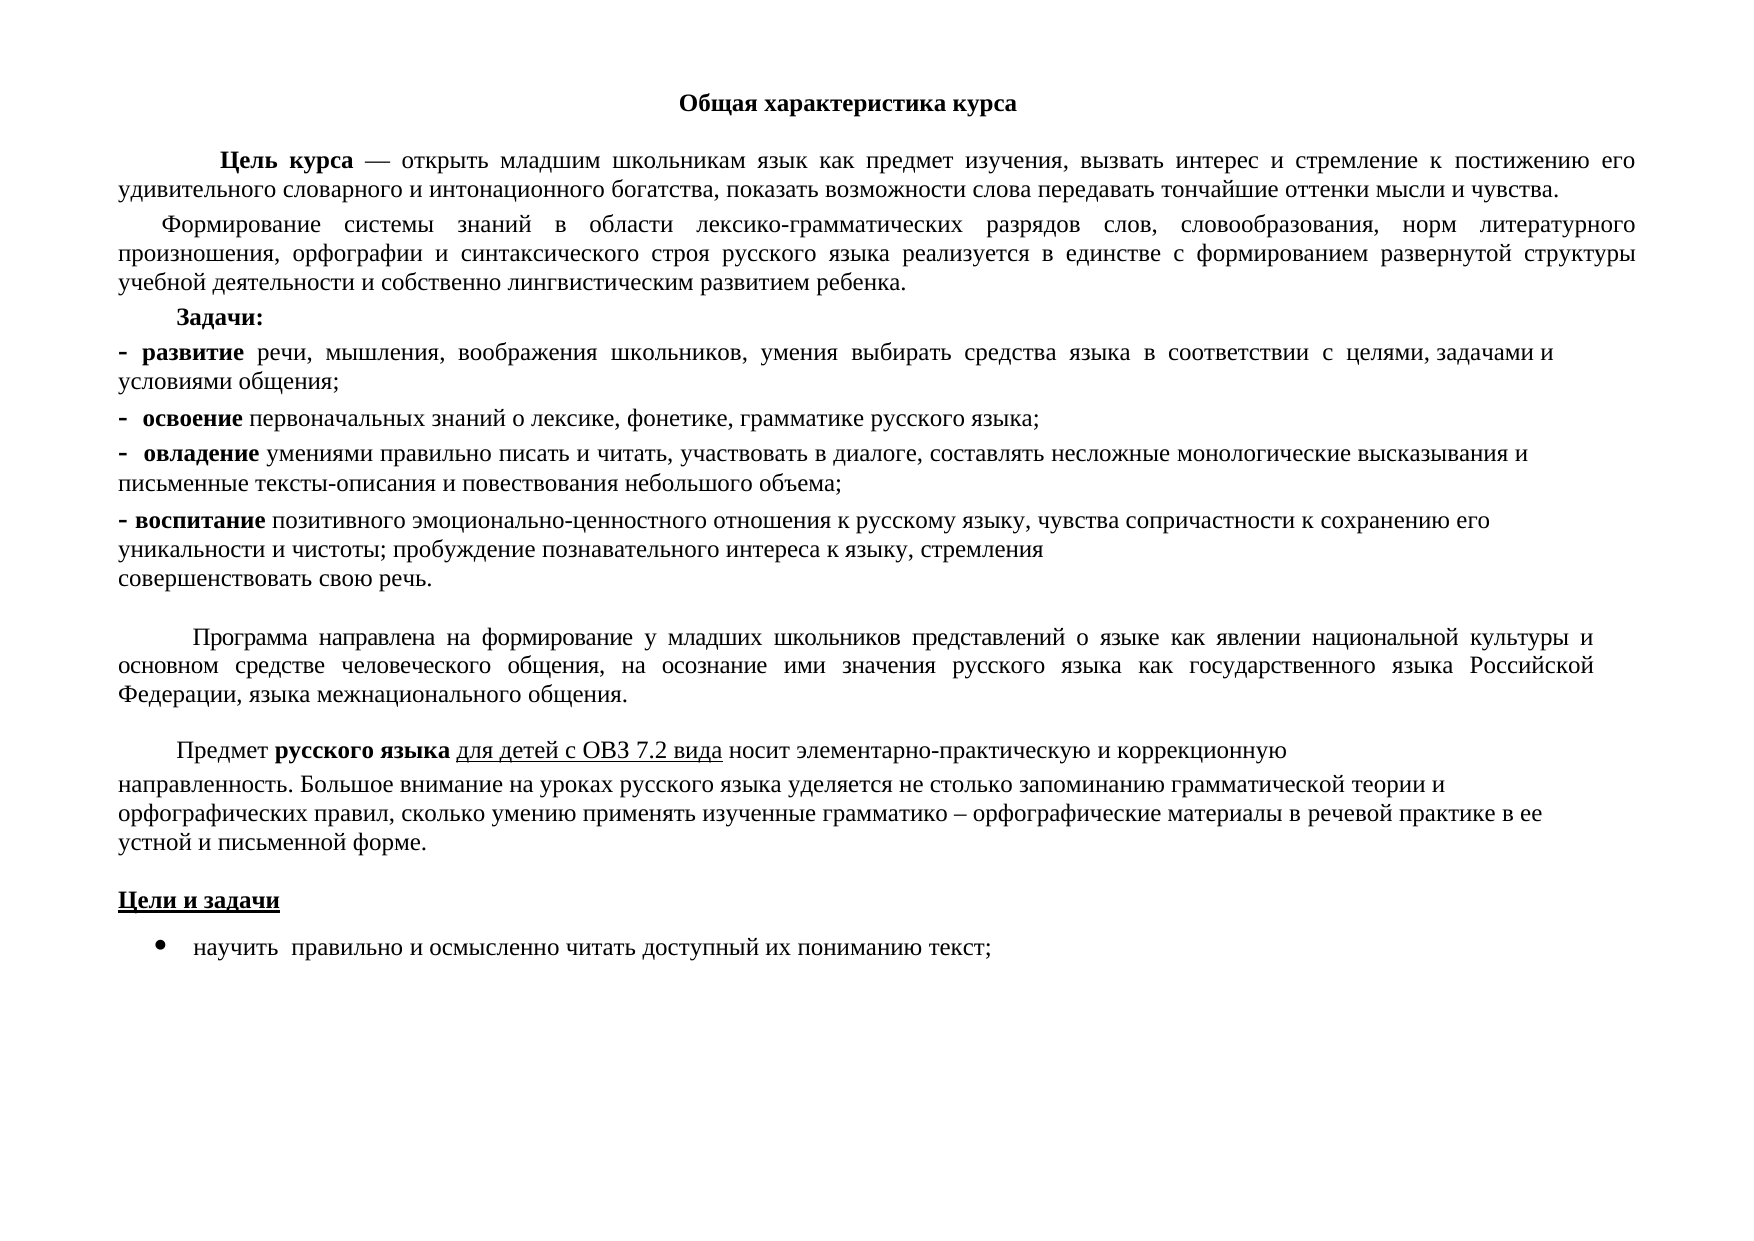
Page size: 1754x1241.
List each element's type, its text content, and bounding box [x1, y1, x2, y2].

list развитие речи, мышления, воображения школьников, умения выбирать средства языка в соответствии с целями, задачами и условиями общения; [118, 333, 1635, 395]
text совершенствовать свою речь. [118, 563, 1702, 592]
text Цель курса — открыть младшим школьникам язык как предмет изучения, вызвать интерес и стремление к постижению его удивительного словарного и интонационного богатства, показать возможности слова передавать тончайшие оттенки мысли и чувства. [118, 146, 1635, 203]
list научить правильно и осмысленно читать доступный их пониманию текст; [155, 932, 1702, 961]
list овладение умениями правильно писать и читать, участвовать в диалоге, составлять несложные монологические высказывания и письменные тексты-описания и повествования небольшого объема; [118, 434, 1635, 497]
subtitle Задачи: [176, 302, 1702, 330]
list воспитание позитивного эмоционально-ценностного отношения к русскому языку, чувства сопричастности к сохранению его уникальности и чистоты; пробуждение познавательного интереса к языку, стремления [118, 501, 1511, 563]
list освоение первоначальных знаний о лексике, фонетике, грамматике русского языка; [118, 399, 1702, 433]
text Предмет русского языка для детей с ОВЗ 7.2 вида носит элементарно-практическую и коррекционную [176, 736, 1702, 764]
text Цели и задачи [118, 885, 1702, 914]
text Общая характеристика курса [679, 88, 1702, 117]
text Формирование системы знаний в области лексико-грамматических разрядов слов, словообразования, норм литературного произношения, орфографии и синтаксического строя русского языка реализуется в единстве с формированием развернутой структуры учебной деятельности и собственно лингвистическим развитием ребенка. [118, 209, 1636, 295]
text Программа направлена на формирование у младших школьников представлений о языке как явлении национальной культуры и основном средстве человеческого общения, на осознание ими значения русского языка как государственного языка Российской Федерации, языка межнационального общения. [118, 622, 1594, 708]
text направленность. Большое внимание на уроках русского языка уделяется не столько запоминанию грамматической теории и орфографических правил, сколько умению применять изученные грамматико – орфографические материалы в речевой практике в ее устной и письменной форме. [118, 769, 1617, 856]
